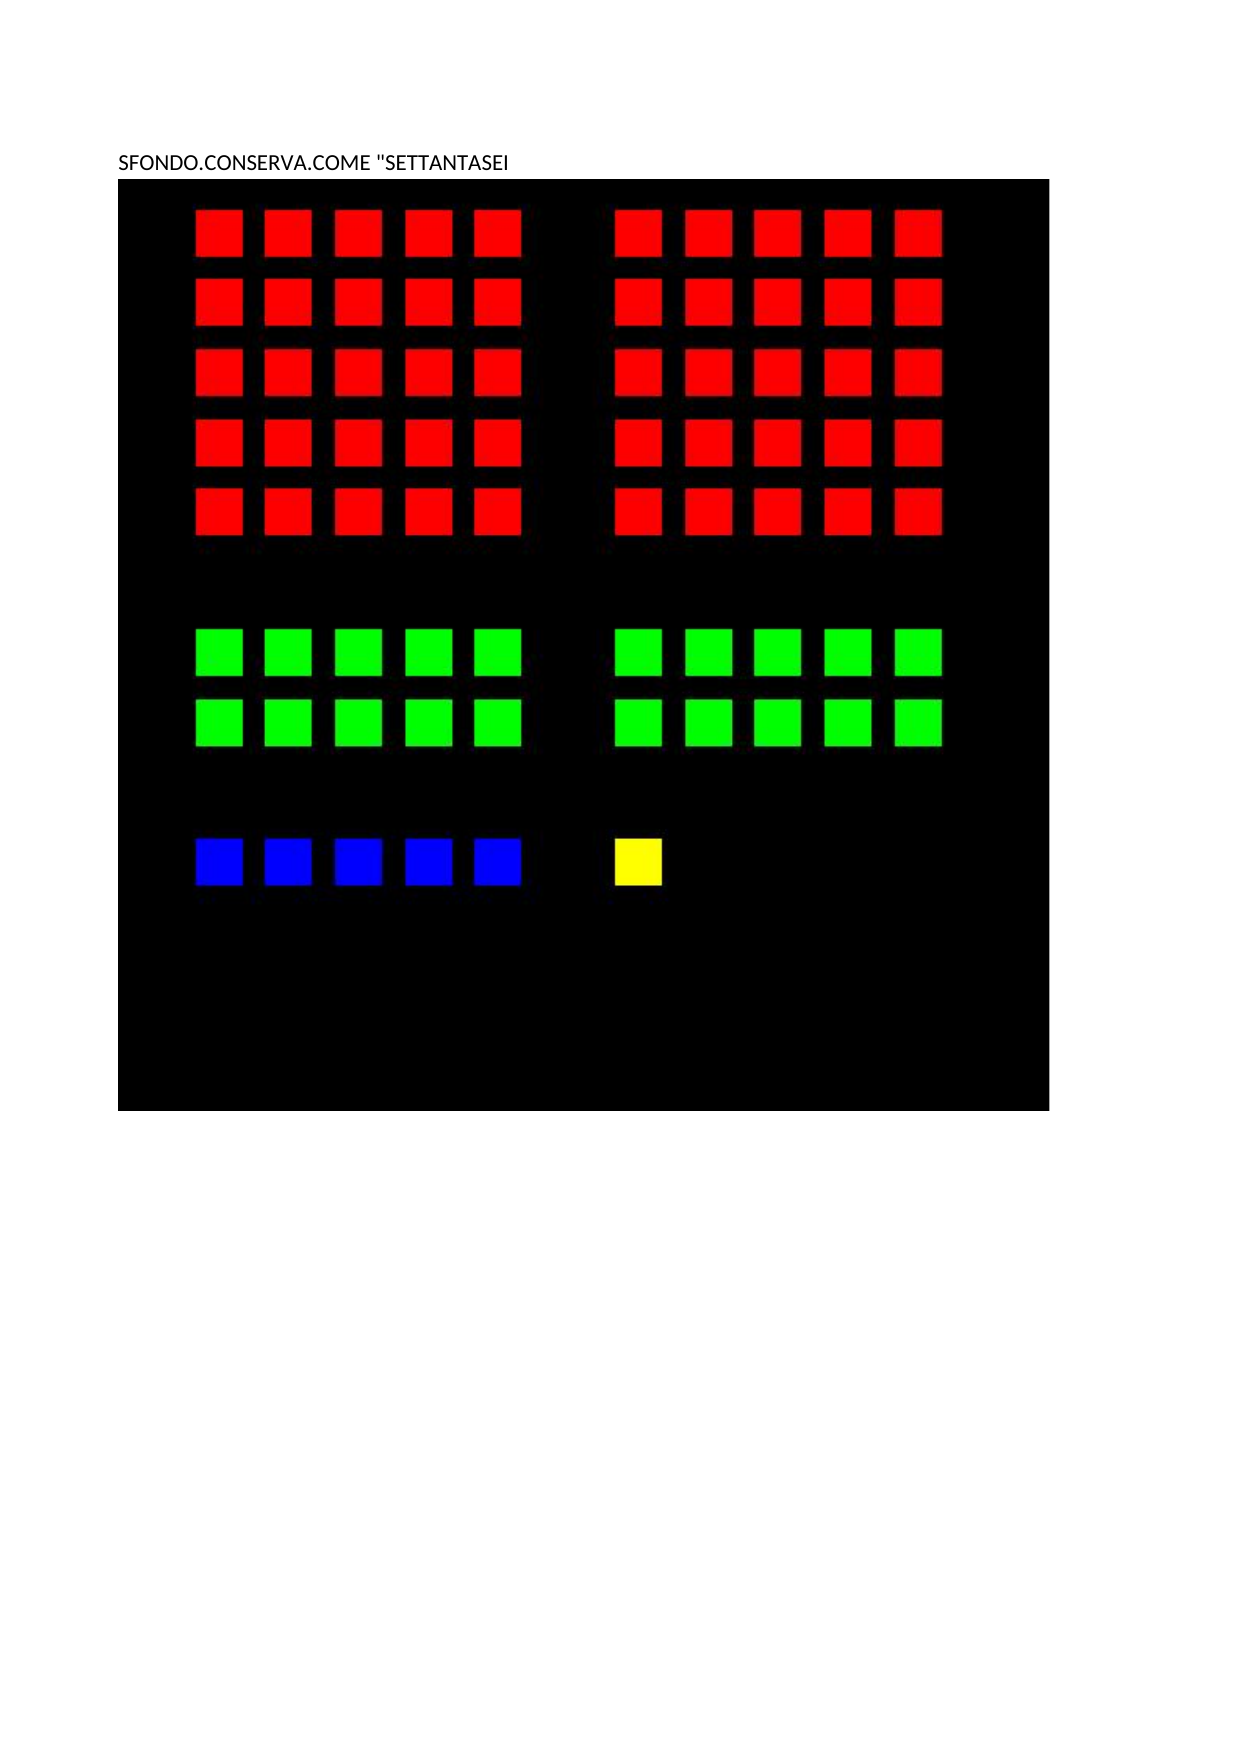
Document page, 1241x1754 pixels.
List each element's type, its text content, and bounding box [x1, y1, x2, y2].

picture [118, 179, 1050, 1111]
